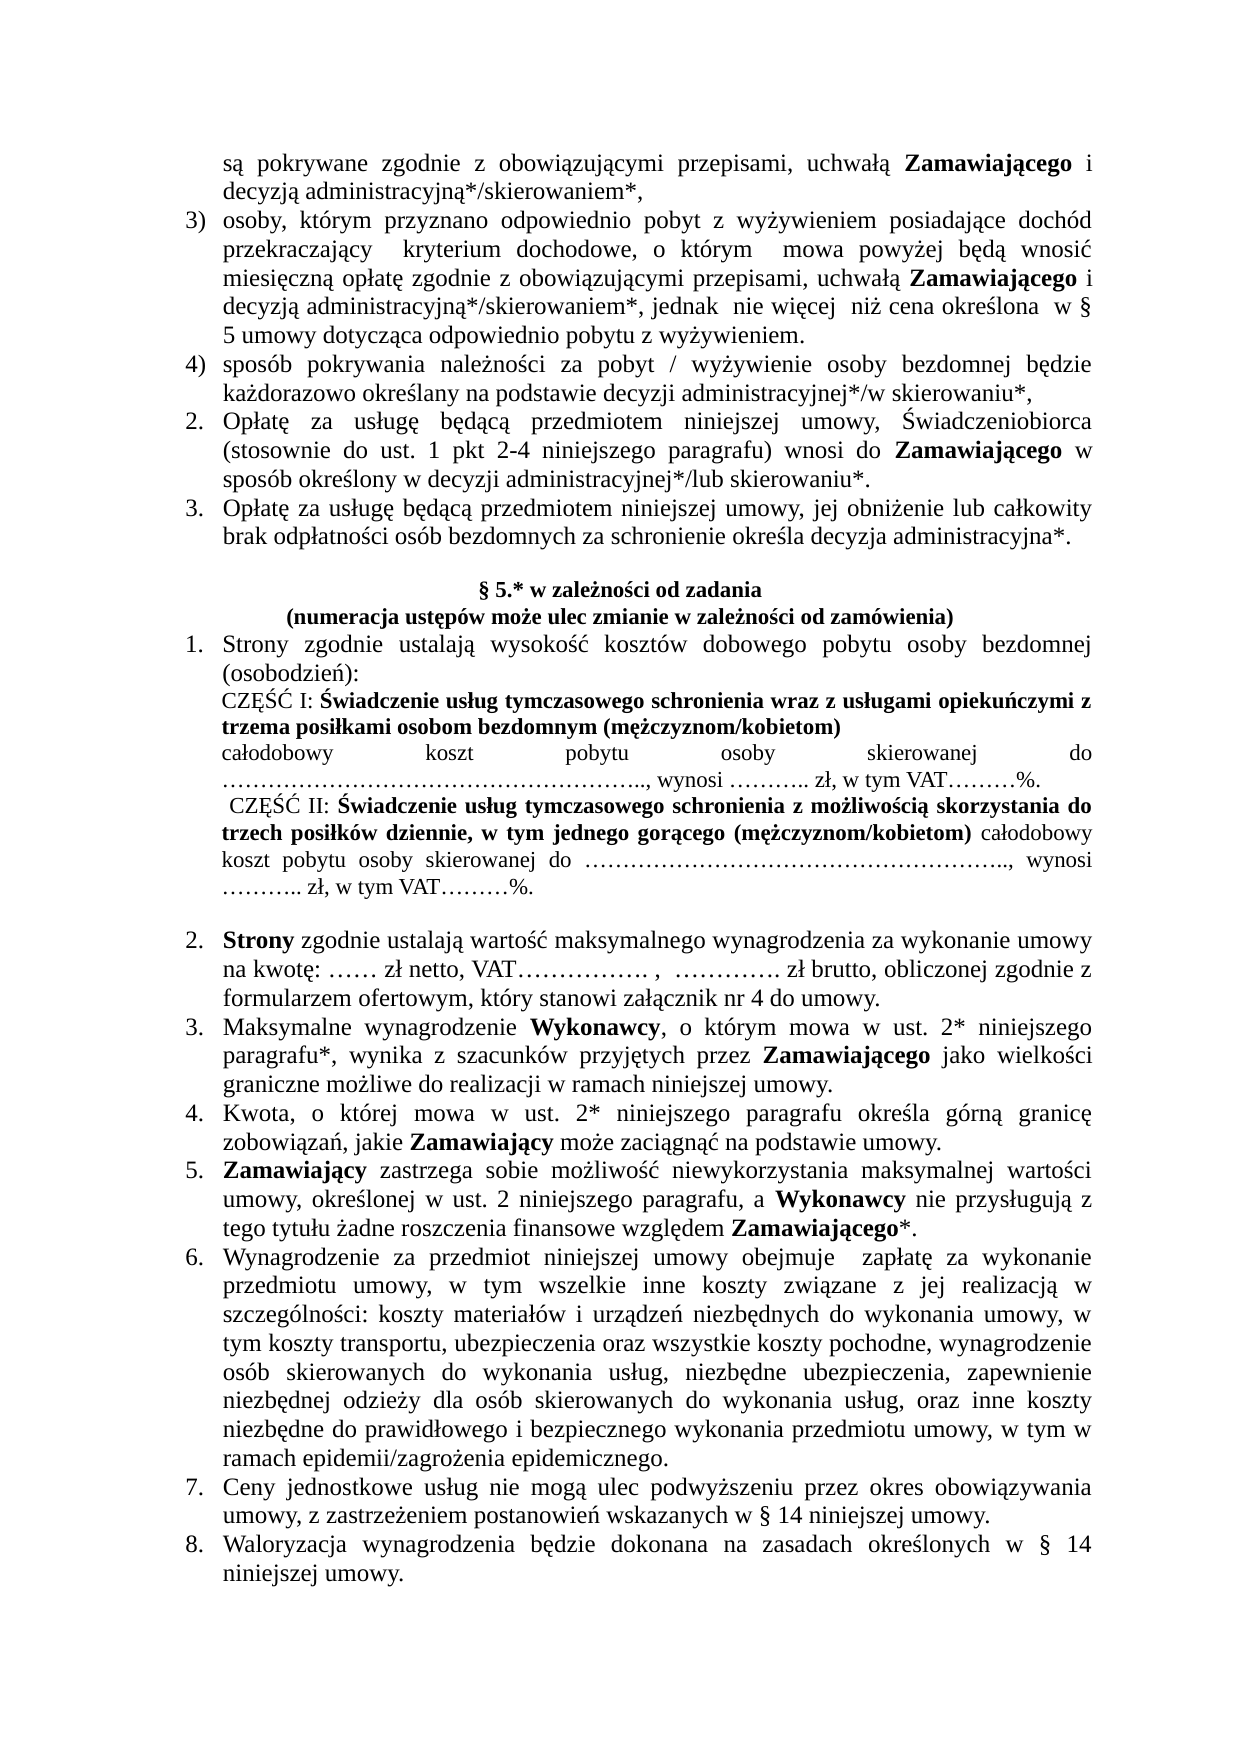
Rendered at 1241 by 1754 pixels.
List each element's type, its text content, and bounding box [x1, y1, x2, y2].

list osoby, którym przyznano odpowiednio pobyt z wyżywieniem posiadające dochód przekraczający kryterium dochodowe, o którym mowa powyżej będą wnosić miesięczną opłatę zgodnie z obowiązującymi przepisami, uchwałą Zamawiającego i decyzją administracyjną*/skierowaniem*, jednak nie więcej niż cena określona w § 5 umowy dotycząca odpowiednio pobytu z wyżywieniem. [185, 205, 1093, 349]
list Strony zgodnie ustalają wartość maksymalnego wynagrodzenia za wykonanie umowy na kwotę: …… zł netto, VAT……………. , …………. zł brutto, obliczonej zgodnie z formularzem ofertowym, który stanowi załącznik nr 4 do umowy. [185, 926, 1093, 1012]
list Strony zgodnie ustalają wysokość kosztów dobowego pobytu osoby bezdomnej (osobodzień): [185, 629, 1093, 687]
list Zamawiający zastrzega sobie możliwość niewykorzystania maksymalnej wartości umowy, określonej w ust. 2 niniejszego paragrafu, a Wykonawcy nie przysługują z tego tytułu żadne roszczenia finansowe względem Zamawiającego*. [185, 1156, 1093, 1242]
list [185, 148, 1093, 205]
list sposób pokrywania należności za pobyt / wyżywienie osoby bezdomnej będzie każdorazowo określany na podstawie decyzji administracyjnej*/w skierowaniu*, [185, 349, 1093, 406]
list Opłatę za usługę będącą przedmiotem niniejszej umowy, jej obniżenie lub całkowity brak odpłatności osób bezdomnych za schronienie określa decyzja administracyjna*. [185, 493, 1093, 550]
text § 5.* w zależności od zadania [148, 576, 1093, 603]
list Wynagrodzenie za przedmiot niniejszej umowy obejmuje zapłatę za wykonanie przedmiotu umowy, w tym wszelkie inne koszty związane z jej realizacją w szczególności: koszty materiałów i urządzeń niezbędnych do wykonania umowy, w tym koszty transportu, ubezpieczenia oraz wszystkie koszty pochodne, wynagrodzenie osób skierowanych do wykonania usług, niezbędne ubezpieczenia, zapewnienie niezbędnej odzieży dla osób skierowanych do wykonania usług, oraz inne koszty niezbędne do prawidłowego i bezpiecznego wykonania przedmiotu umowy, w tym w ramach epidemii/zagrożenia epidemicznego. [185, 1242, 1093, 1472]
text CZĘŚĆ II: Świadczenie usług tymczasowego schronienia z możliwością skorzystania do trzech posiłków dziennie, w tym jednego gorącego (mężczyznom/kobietom) całodobowy koszt pobytu osoby skierowanej do ……………………………………………….., wynosi ……….. zł, w tym VAT………%. [221, 792, 1093, 899]
list Kwota, o której mowa w ust. 2* niniejszego paragrafu określa górną granicę zobowiązań, jakie Zamawiający może zaciągnąć na podstawie umowy. [185, 1098, 1093, 1156]
list Maksymalne wynagrodzenie Wykonawcy, o którym mowa w ust. 2* niniejszego paragrafu*, wynika z szacunków przyjętych przez Zamawiającego jako wielkości graniczne możliwe do realizacji w ramach niniejszej umowy. [185, 1012, 1093, 1098]
text CZĘŚĆ I: Świadczenie usług tymczasowego schronienia wraz z usługami opiekuńczymi z trzema posiłkami osobom bezdomnym (mężczyznom/kobietom) [221, 687, 1093, 739]
list Opłatę za usługę będącą przedmiotem niniejszej umowy, Świadczeniobiorca (stosownie do ust. 1 pkt 2-4 niniejszego paragrafu) wnosi do Zamawiającego w sposób określony w decyzji administracyjnej*/lub skierowaniu*. [185, 406, 1093, 493]
list Ceny jednostkowe usług nie mogą ulec podwyższeniu przez okres obowiązywania umowy, z zastrzeżeniem postanowień wskazanych w § 14 niniejszej umowy. [185, 1472, 1093, 1529]
list Waloryzacja wynagrodzenia będzie dokonana na zasadach określonych w § 14 niniejszej umowy. [185, 1529, 1093, 1587]
text całodobowy koszt pobytu osoby skierowanej do ……………………………………………….., wynosi ……….. zł, w tym VAT………%. [221, 739, 1093, 792]
text (numeracja ustępów może ulec zmianie w zależności od zamówienia) [148, 603, 1093, 629]
